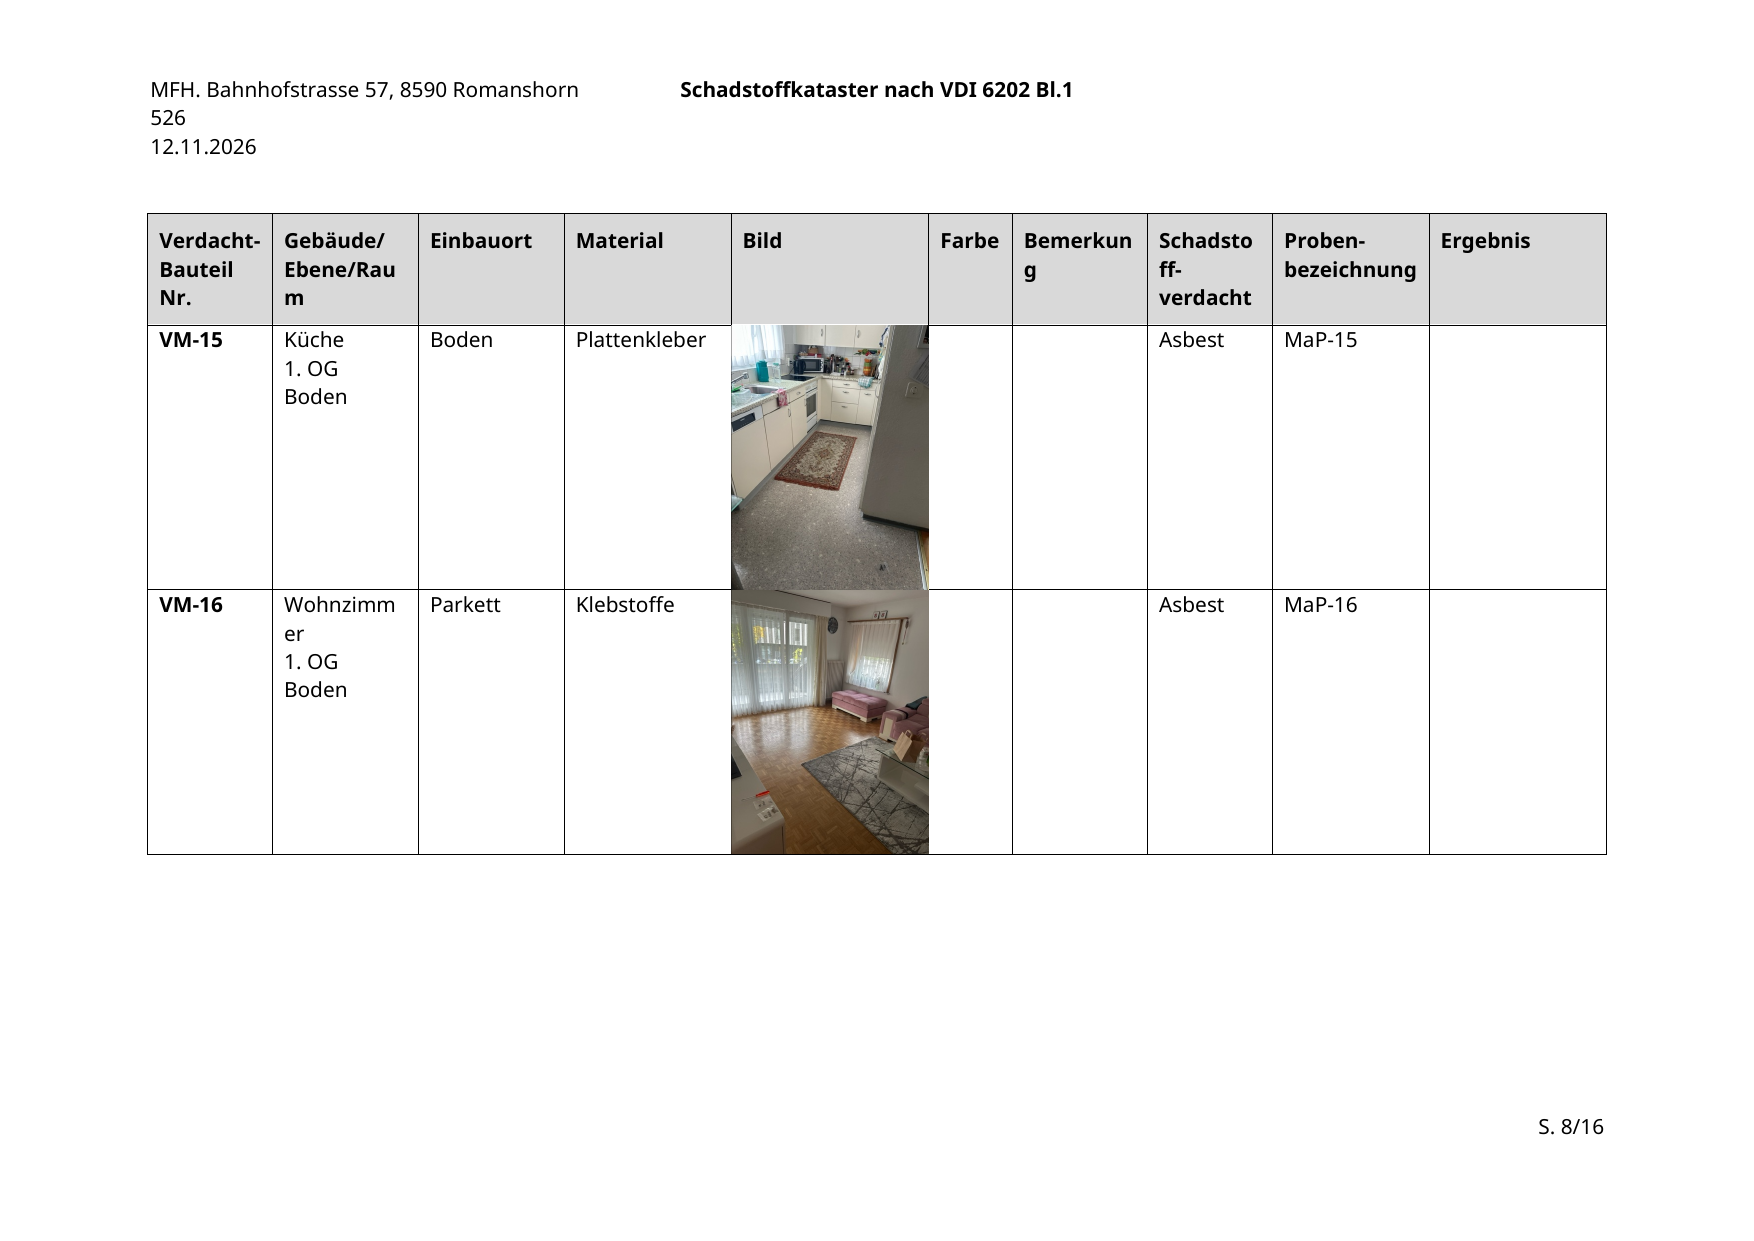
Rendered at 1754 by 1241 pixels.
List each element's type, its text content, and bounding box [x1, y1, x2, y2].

table_cell MaP-16 [1273, 590, 1429, 854]
table_cell Küche 1. OG Boden [273, 326, 418, 589]
table_cell VM-16 [148, 590, 272, 854]
table_header Farbe [929, 214, 1012, 324]
table_header Verdacht-Bauteil Nr. [148, 214, 272, 324]
table_cell [929, 590, 1012, 854]
table_cell Asbest [1148, 590, 1272, 854]
table_header Bild [732, 214, 928, 324]
table_header Einbauort [419, 214, 564, 324]
table_header Gebäude/ Ebene/Raum [273, 214, 418, 324]
table_cell Asbest [1148, 326, 1272, 589]
table_cell MaP-15 [1273, 326, 1429, 589]
table_cell Boden [419, 326, 564, 589]
table_cell Klebstoffe [565, 590, 731, 854]
table_cell Parkett [419, 590, 564, 854]
table_header Bemerkung [1013, 214, 1147, 324]
table_cell VM-15 [148, 326, 272, 589]
table_cell [1430, 326, 1606, 589]
table_cell Wohnzimmer 1. OG Boden [273, 590, 418, 854]
table_header Proben-bezeichnung [1273, 214, 1429, 324]
table_cell [1013, 590, 1147, 854]
table_cell [929, 326, 1012, 589]
table_cell Plattenkleber [565, 326, 731, 589]
picture [731, 325, 929, 854]
table_cell [1013, 326, 1147, 589]
table_header Material [565, 214, 731, 324]
table_header Ergebnis [1430, 214, 1606, 324]
table_cell [1430, 590, 1606, 854]
table_header Schadstoff-verdacht [1148, 214, 1272, 324]
